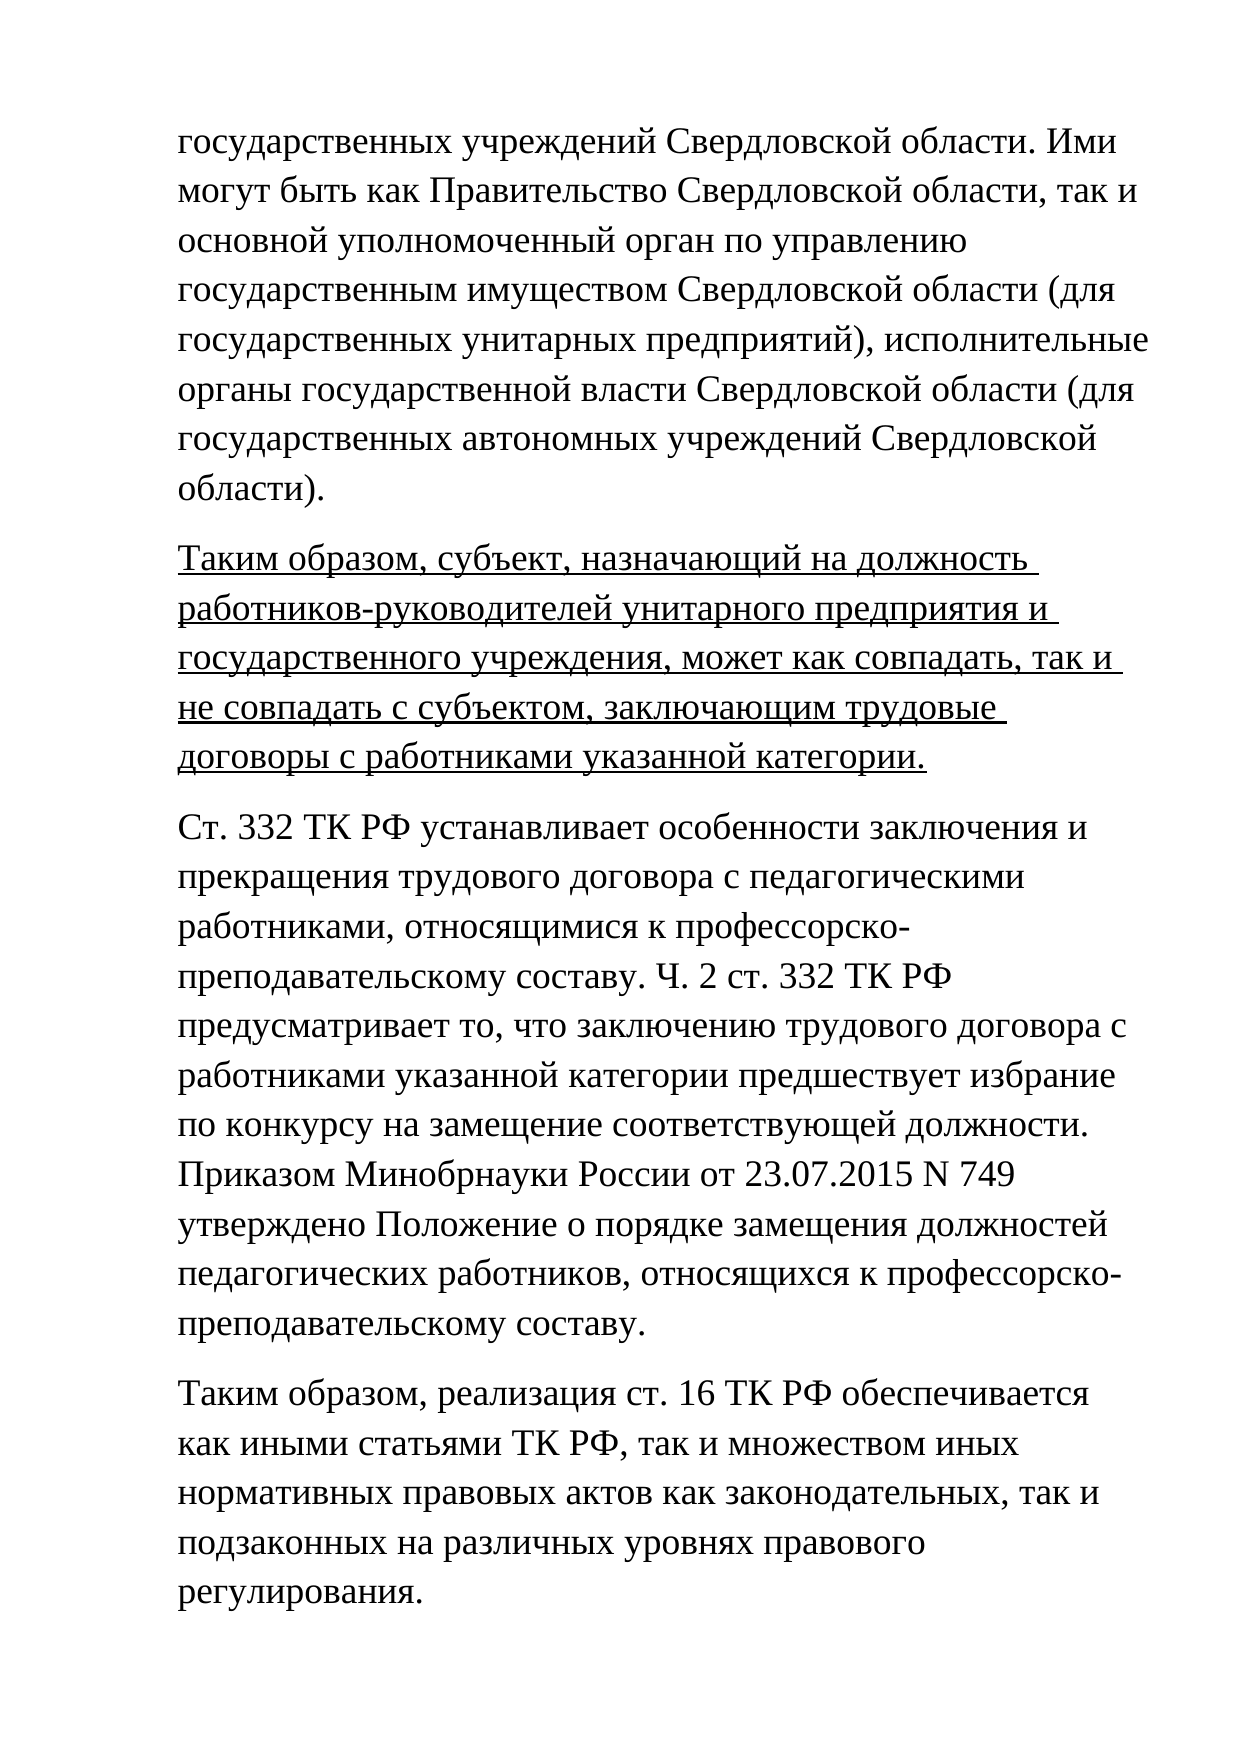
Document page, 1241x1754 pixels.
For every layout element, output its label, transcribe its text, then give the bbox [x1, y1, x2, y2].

text Таким образом, субъект, назначающий на должность работников-руководителей унитарного предприятия и государственного учреждения, может как совпадать, так и не совпадать с субъектом, заключающим трудовые договоры с работниками указанной категории. [177, 536, 1152, 777]
text Таким образом, реализация ст. 16 ТК РФ обеспечивается как иными статьями ТК РФ, так и множеством иных нормативных правовых актов как законодательных, так и подзаконных на различных уровнях правового регулирования. [177, 1371, 1152, 1612]
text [177, 118, 1152, 508]
text Ст. 332 ТК РФ устанавливает особенности заключения и прекращения трудового договора с педагогическими работниками, относящимися к профессорско-преподавательскому составу. Ч. 2 ст. 332 ТК РФ предусматривает то, что заключению трудового договора с работниками указанной категории предшествует избрание по конкурсу на замещение соответствующей должности. Приказом Минобрнауки России от 23.07.2015 N 749 утверждено Положение о порядке замещения должностей педагогических работников, относящихся к профессорско-преподавательскому составу. [177, 804, 1152, 1343]
